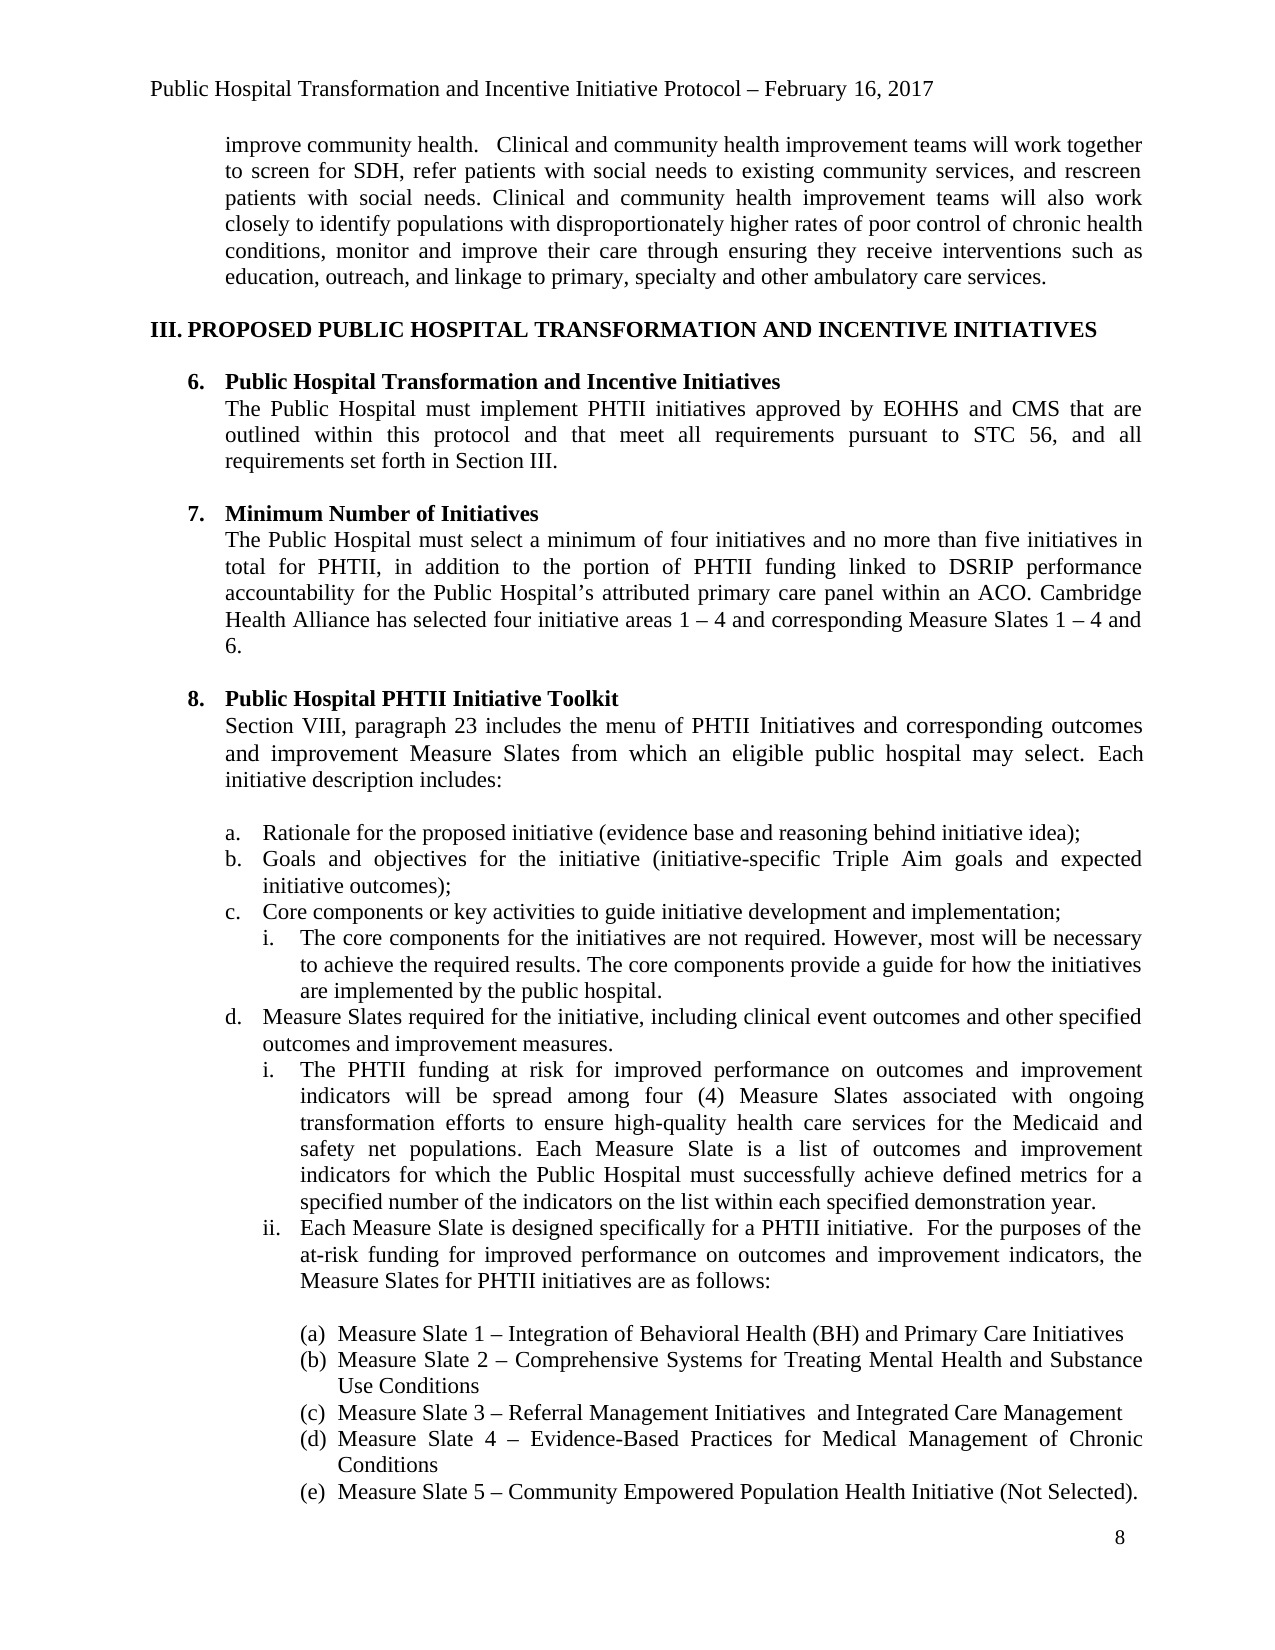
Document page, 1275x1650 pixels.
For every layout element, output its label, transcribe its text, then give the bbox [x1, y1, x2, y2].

list Goals and objectives for the initiative (initiative-specific Triple Aim goals and expected initiative outcomes); [225, 845, 1144, 898]
text The Public Hospital must select a minimum of four initiatives and no more than five initiatives in total for PHTII, in addition to the portion of PHTII funding linked to DSRIP performance accountability for the Public Hospital’s attributed primary care panel within an ACO. Cambridge Health Alliance has selected four initiative areas 1 – 4 and corresponding Measure Slates 1 – 4 and 6. [225, 527, 1144, 658]
text Section VIII, paragraph 23 includes the menu of PHTII Initiatives and corresponding outcomes and improvement Measure Slates from which an eligible public hospital may select. Each initiative description includes: [225, 711, 1144, 793]
list Public Hospital PHTII Initiative Toolkit [187, 685, 1144, 711]
list The core components for the initiatives are not required. However, most will be necessary to achieve the required results. The core components provide a guide for how the initiatives are implemented by the public hospital. [262, 924, 1144, 1003]
list The PHTII funding at risk for improved performance on outcomes and improvement indicators will be spread among four (4) Measure Slates associated with ongoing transformation efforts to ensure high-quality health care services for the Medicaid and safety net populations. Each Measure Slate is a list of outcomes and improvement indicators for which the Public Hospital must successfully achieve defined metrics for a specified number of the indicators on the list within each specified demonstration year. [262, 1056, 1144, 1214]
list Measure Slate 4 – Evidence-Based Practices for Medical Management of Chronic Conditions [300, 1425, 1144, 1478]
list Measure Slates required for the initiative, including clinical event outcomes and other specified outcomes and improvement measures. [225, 1003, 1144, 1056]
list Minimum Number of Initiatives [187, 500, 1144, 527]
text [225, 131, 1144, 289]
list Public Hospital Transformation and Incentive Initiatives [187, 368, 1144, 395]
list Measure Slate 5 – Community Empowered Population Health Initiative (Not Selected). [300, 1478, 1144, 1504]
list PROPOSED PUBLIC HOSPITAL TRANSFORMATION AND INCENTIVE INITIATIVES [150, 316, 1144, 342]
list Core components or key activities to guide initiative development and implementation; [225, 898, 1144, 924]
list Measure Slate 3 – Referral Management Initiatives and Integrated Care Management [300, 1399, 1144, 1425]
text The Public Hospital must implement PHTII initiatives approved by EOHHS and CMS that are outlined within this protocol and that meet all requirements pursuant to STC 56, and all requirements set forth in Section III. [225, 395, 1144, 474]
list Measure Slate 2 – Comprehensive Systems for Treating Mental Health and Substance Use Conditions [300, 1346, 1144, 1399]
list Measure Slate 1 – Integration of Behavioral Health (BH) and Primary Care Initiatives [300, 1320, 1144, 1346]
list Rationale for the proposed initiative (evidence base and reasoning behind initiative idea); [225, 819, 1144, 845]
list Each Measure Slate is designed specifically for a PHTII initiative. For the purposes of the at-risk funding for improved performance on outcomes and improvement indicators, the Measure Slates for PHTII initiatives are as follows: [262, 1214, 1144, 1293]
